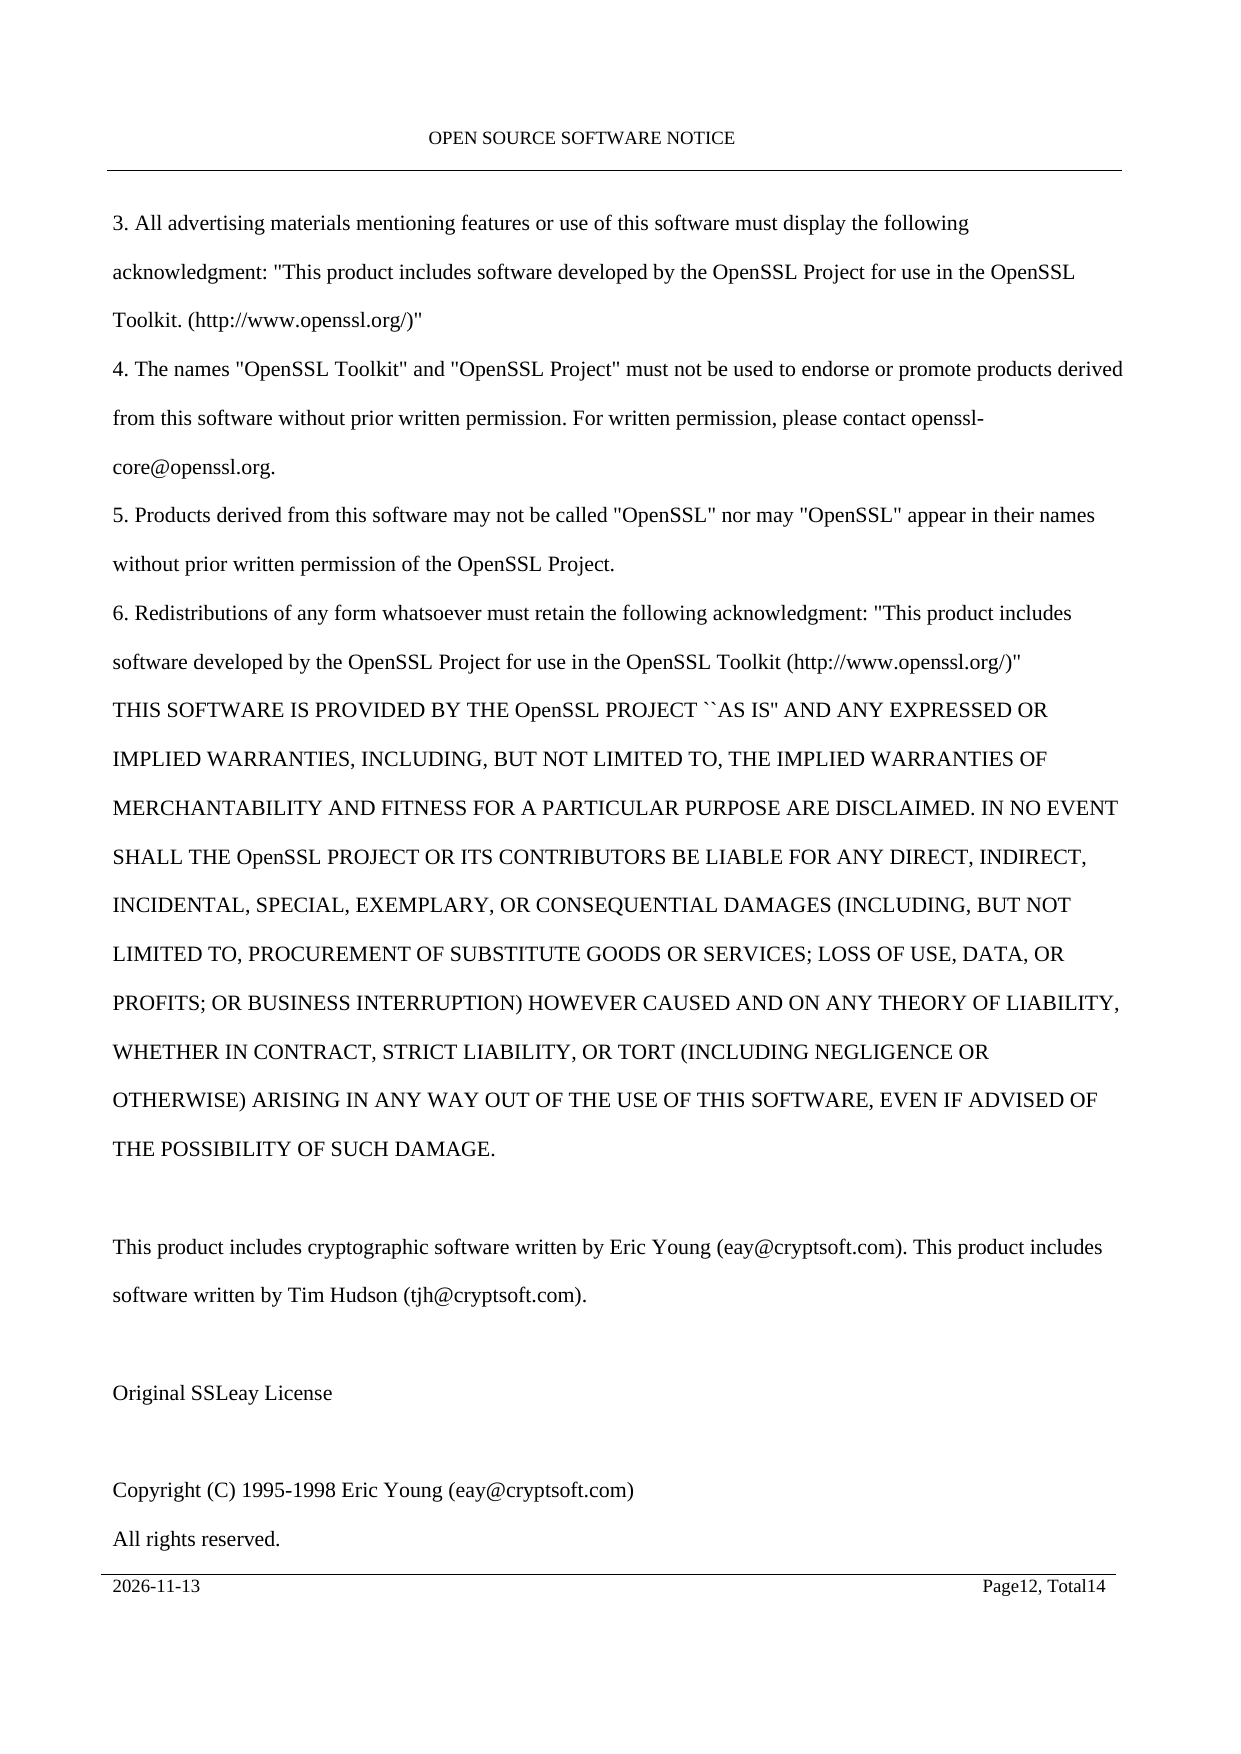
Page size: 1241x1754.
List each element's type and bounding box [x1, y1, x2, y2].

text [112, 206, 1128, 1555]
